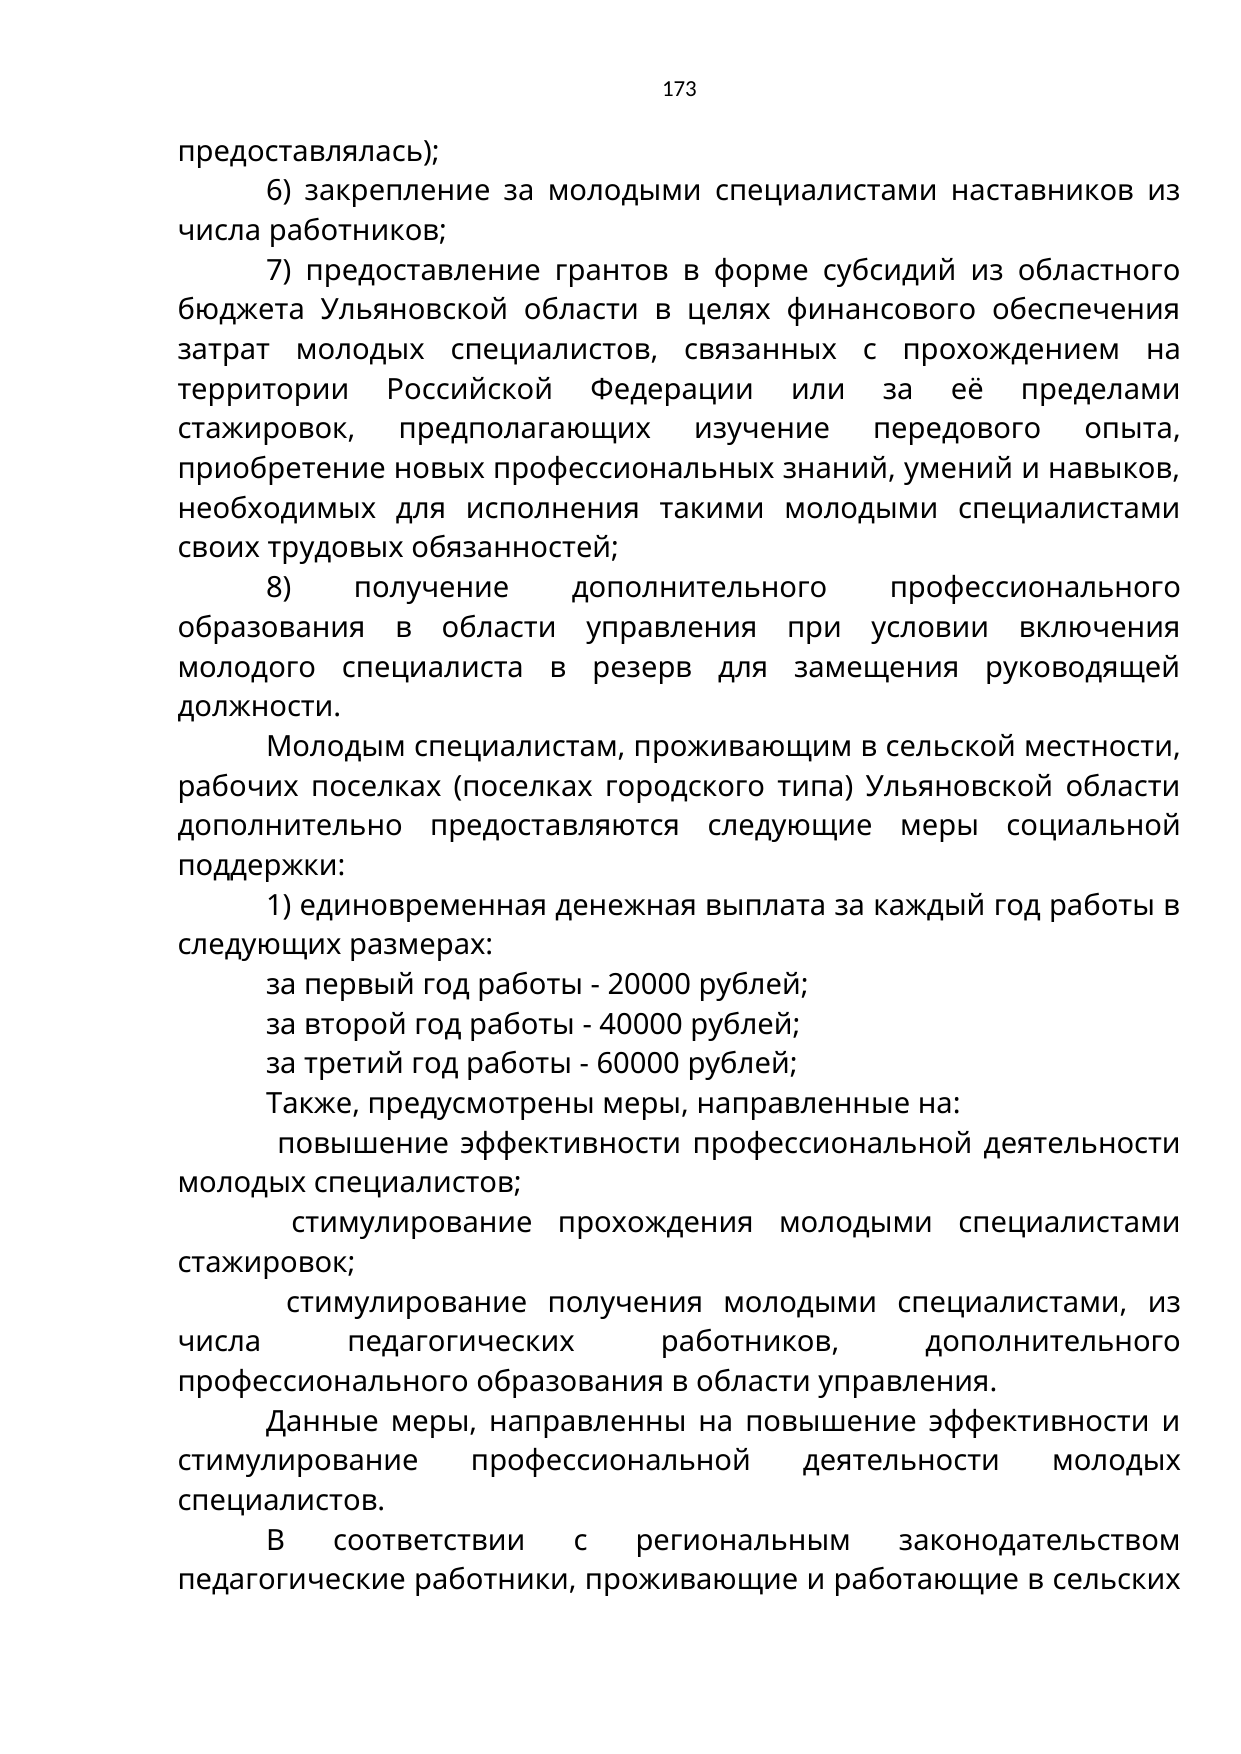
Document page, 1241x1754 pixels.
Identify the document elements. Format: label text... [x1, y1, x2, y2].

text за второй год работы - 40000 рублей; [177, 1003, 1181, 1043]
text стимулирование прохождения молодыми специалистами стажировок; [177, 1201, 1181, 1281]
text повышение эффективности профессиональной деятельности молодых специалистов; [177, 1122, 1181, 1201]
text 1) единовременная денежная выплата за каждый год работы в следующих размерах: [177, 884, 1181, 963]
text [177, 1519, 1181, 1598]
text за третий год работы - 60000 рублей; [177, 1043, 1181, 1082]
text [177, 130, 1181, 169]
text за первый год работы - 20000 рублей; [177, 963, 1181, 1003]
text стимулирование получения молодыми специалистами, из числа педагогических работников, дополнительного профессионального образования в области управления. [177, 1281, 1181, 1400]
text Данные меры, направленны на повышение эффективности и стимулирование профессиональной деятельности молодых специалистов. [177, 1400, 1181, 1519]
text 8) получение дополнительного профессионального образования в области управления при условии включения молодого специалиста в резерв для замещения руководящей должности. [177, 566, 1181, 725]
text Также, предусмотрены меры, направленные на: [177, 1082, 1181, 1122]
text 7) предоставление грантов в форме субсидий из областного бюджета Ульяновской области в целях финансового обеспечения затрат молодых специалистов, связанных с прохождением на территории Российской Федерации или за её пределами стажировок, предполагающих изучение передового опыта, приобретение новых профессиональных знаний, умений и навыков, необходимых для исполнения такими молодыми специалистами своих трудовых обязанностей; [177, 249, 1181, 566]
text 6) закрепление за молодыми специалистами наставников из числа работников; [177, 169, 1181, 249]
text Молодым специалистам, проживающим в сельской местности, рабочих поселках (поселках городского типа) Ульяновской области дополнительно предоставляются следующие меры социальной поддержки: [177, 725, 1181, 884]
